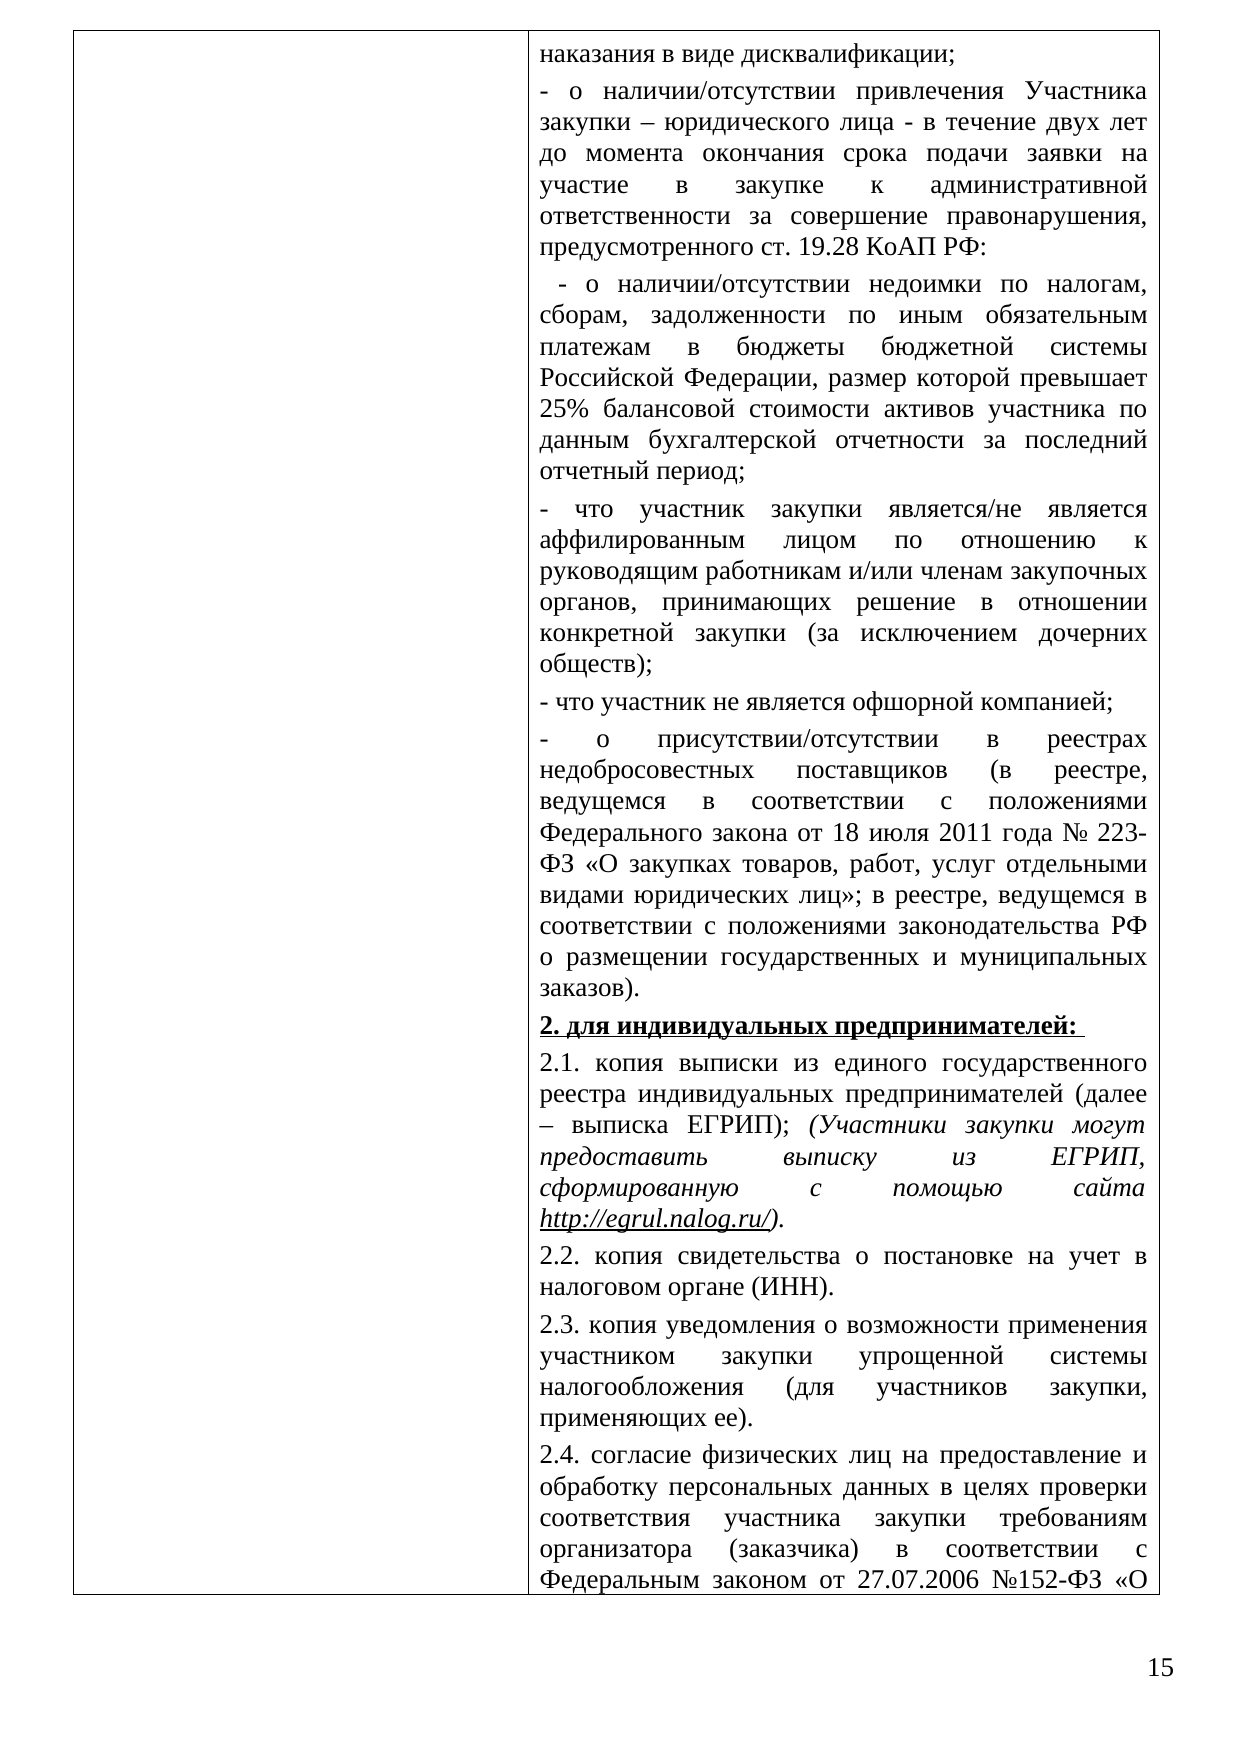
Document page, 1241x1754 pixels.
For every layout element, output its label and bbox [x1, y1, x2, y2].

table_cell [529, 31, 1159, 1594]
table_cell [74, 31, 528, 1594]
